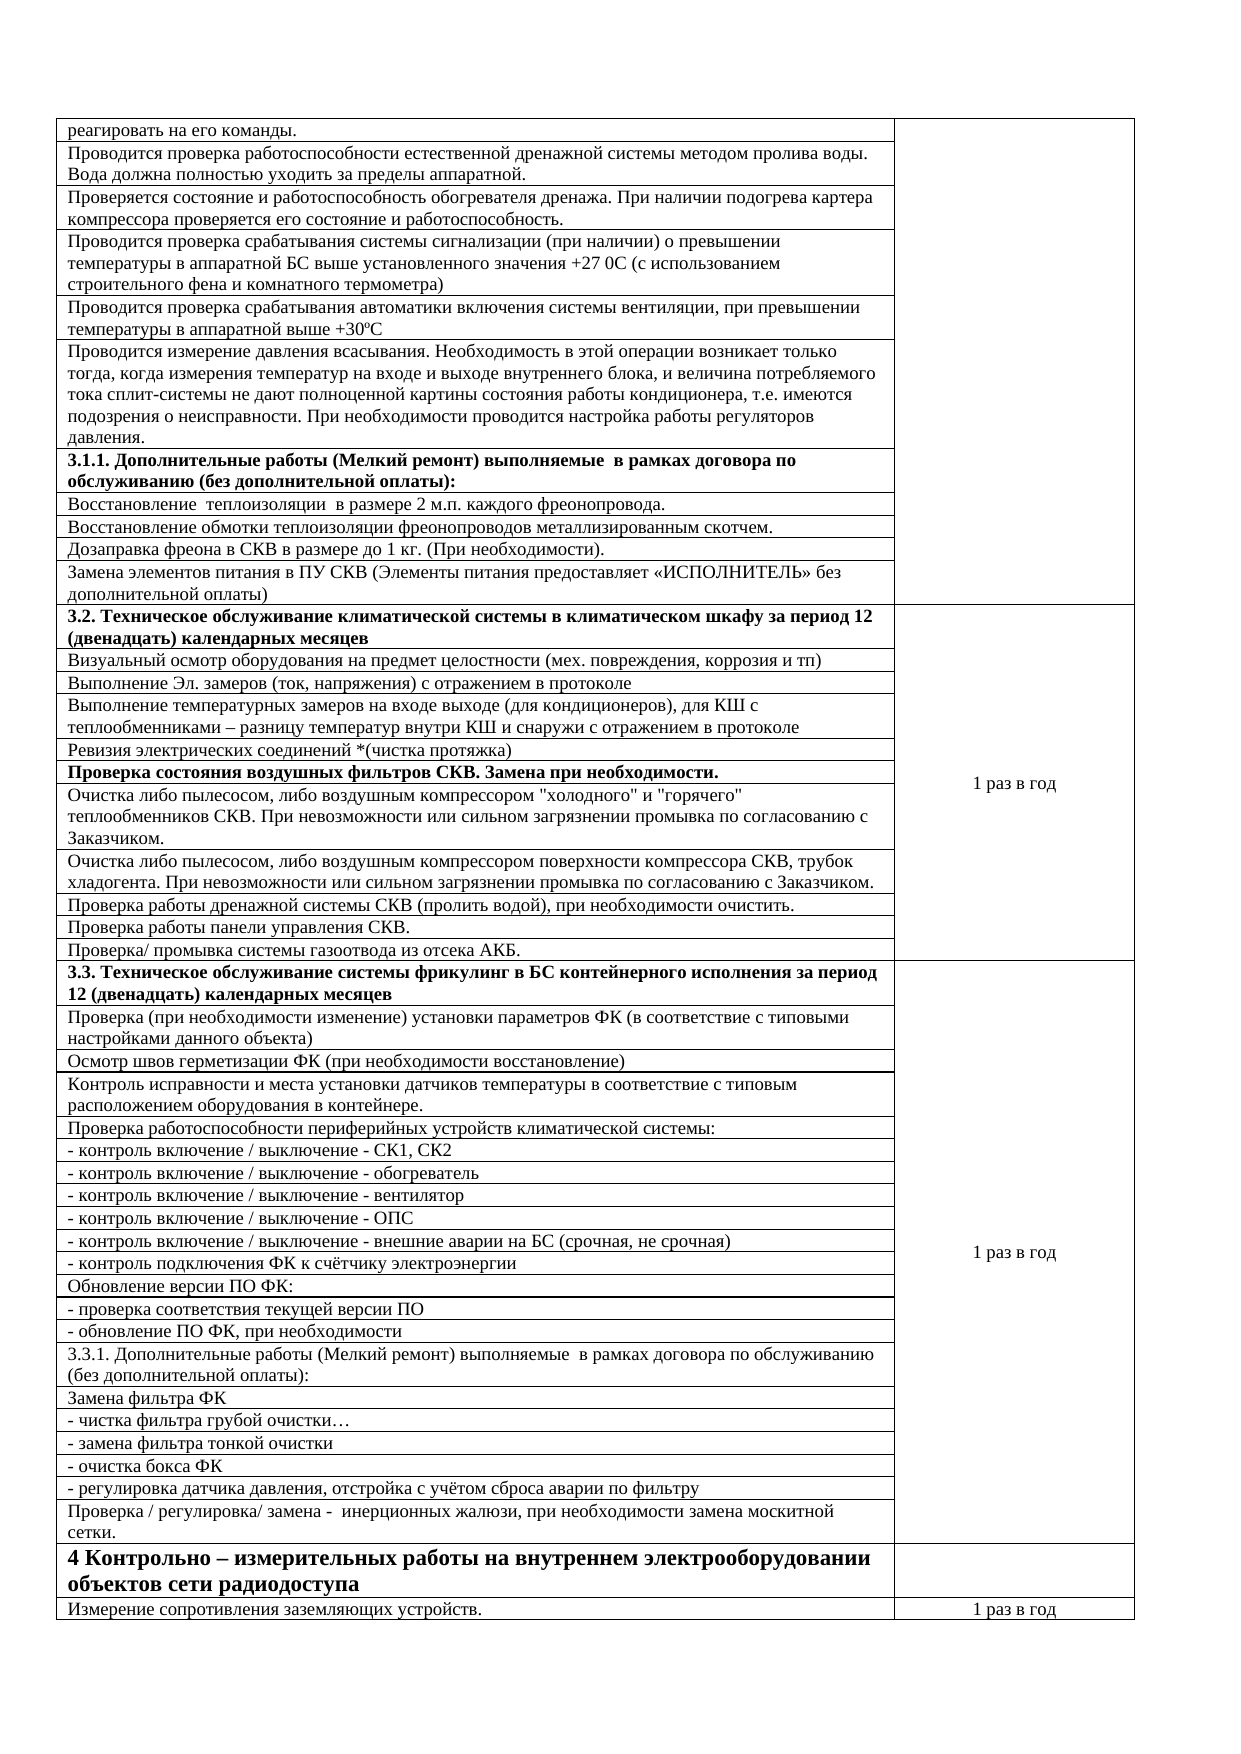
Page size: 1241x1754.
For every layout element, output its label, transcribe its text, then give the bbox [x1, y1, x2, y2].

table_cell Выполнение температурных замеров на входе выходе (для кондиционеров), для КШ с теплообменниками – разницу температур внутри КШ и снаружи с отражением в протоколе [57, 694, 894, 737]
table_cell - очистка бокса ФК [57, 1455, 894, 1476]
table_cell Проводится проверка срабатывания автоматики включения системы вентиляции, при превышении температуры в аппаратной выше +30ºС [57, 296, 894, 339]
table_cell - чистка фильтра грубой очистки… [57, 1409, 894, 1431]
table_cell - замена фильтра тонкой очистки [57, 1432, 894, 1453]
table_cell Обновление версии ПО ФК: [57, 1275, 894, 1296]
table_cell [57, 119, 894, 141]
table_cell Восстановление теплоизоляции в размере .п. каждого фреонопровода. [57, 493, 894, 514]
table_cell 1 раз в год [895, 1598, 1134, 1619]
table_cell 3.3. Техническое обслуживание системы фрикулинг в БС контейнерного исполнения за период 12 (двенадцать) календарных месяцев [57, 961, 894, 1004]
table_cell - контроль подключения ФК к счётчику электроэнергии [57, 1252, 894, 1274]
table_cell - контроль включение / выключение - СК1, СК2 [57, 1139, 894, 1161]
table_cell Замена фильтра ФК [57, 1387, 894, 1408]
table_cell - контроль включение / выключение - вентилятор [57, 1184, 894, 1206]
table_cell - проверка соответствия текущей версии ПО [57, 1298, 894, 1319]
table_cell Очистка либо пылесосом, либо воздушным компрессором поверхности компрессора СКВ, трубок хладогента. При невозможности или сильном загрязнении промывка по согласованию с Заказчиком. [57, 850, 894, 893]
table_cell - контроль включение / выключение - внешние аварии на БС (срочная, не срочная) [57, 1230, 894, 1251]
table_cell Проводится проверка работоспособности естественной дренажной системы методом пролива воды. Вода должна полностью уходить за пределы аппаратной. [57, 142, 894, 185]
table_cell [895, 1544, 1134, 1597]
table_cell 3.3.1. Дополнительные работы (Мелкий ремонт) выполняемые в рамках договора по обслуживанию (без дополнительной оплаты): [57, 1343, 894, 1386]
table_cell Проводится измерение давления всасывания. Необходимость в этой операции возникает только тогда, когда измерения температур на входе и выходе внутреннего блока, и величина потребляемого тока сплит-системы не дают полноценной картины состояния работы кондиционера, т.е. имеются подозрения о неисправности. При необходимости проводится настройка работы регуляторов давления. [57, 340, 894, 448]
table_cell Проверка состояния воздушных фильтров СКВ. Замена при необходимости. [57, 761, 894, 783]
table_cell Очистка либо пылесосом, либо воздушным компрессором "холодного" и "горячего" теплообменников СКВ. При невозможности или сильном загрязнении промывка по согласованию с Заказчиком. [57, 784, 894, 848]
table_cell Проверяется состояние и работоспособность обогревателя дренажа. При наличии подогрева картера компрессора проверяется его состояние и работоспособность. [57, 186, 894, 229]
table_cell Дозаправка фреона в СКВ в размере до . (При необходимости). [57, 538, 894, 560]
table_cell Осмотр швов герметизации ФК (при необходимости восстановление) [57, 1050, 894, 1071]
table_cell Проверка (при необходимости изменение) установки параметров ФК (в соответствие с типовыми настройками данного объекта) [57, 1006, 894, 1049]
table_cell Проверка / регулировка/ замена - инерционных жалюзи, при необходимости замена москитной сетки. [57, 1500, 894, 1543]
table_cell Восстановление обмотки теплоизоляции фреонопроводов металлизированным скотчем. [57, 516, 894, 537]
table_cell - обновление ПО ФК, при необходимости [57, 1320, 894, 1342]
table_cell 3.1.1. Дополнительные работы (Мелкий ремонт) выполняемые в рамках договора по обслуживанию (без дополнительной оплаты): [57, 449, 894, 492]
table_cell Визуальный осмотр оборудования на предмет целостности (мех. повреждения, коррозия и тп) [57, 649, 894, 671]
table_cell - контроль включение / выключение - ОПС [57, 1207, 894, 1228]
table_cell 3.2. Техническое обслуживание климатической системы в климатическом шкафу за период 12 (двенадцать) календарных месяцев [57, 605, 894, 648]
table_cell Выполнение Эл. замеров (ток, напряжения) с отражением в протоколе [57, 672, 894, 693]
table_cell Замена элементов питания в ПУ СКВ (Элементы питания предоставляет «ИСПОЛНИТЕЛЬ» без дополнительной оплаты) [57, 561, 894, 604]
table_cell Проверка работы панели управления СКВ. [57, 916, 894, 938]
table_cell Проверка работы дренажной системы СКВ (пролить водой), при необходимости очистить. [57, 894, 894, 915]
table_cell - контроль включение / выключение - обогреватель [57, 1162, 894, 1183]
table_cell 4 Контрольно – измерительных работы на внутреннем электрооборудовании объектов сети радиодоступа [57, 1544, 894, 1597]
table_cell 1 раз в год [895, 605, 1134, 960]
table_cell - регулировка датчика давления, отстройка с учётом сброса аварии по фильтру [57, 1477, 894, 1499]
table_cell 1 раз в год [895, 961, 1134, 1543]
table_cell Проверка работоспособности периферийных устройств климатической системы: [57, 1117, 894, 1138]
table_cell Ревизия электрических соединений *(чистка протяжка) [57, 739, 894, 760]
table_cell Проводится проверка срабатывания системы сигнализации (при наличии) о превышении температуры в аппаратной БС выше установленного значения +27 0С (с использованием строительного фена и комнатного термометра) [57, 230, 894, 295]
table_cell Проверка/ промывка системы газоотвода из отсека АКБ. [57, 939, 894, 960]
table_cell Измерение сопротивления заземляющих устройств. [57, 1598, 894, 1619]
table_cell Контроль исправности и места установки датчиков температуры в соответствие с типовым расположением оборудования в контейнере. [57, 1073, 894, 1116]
